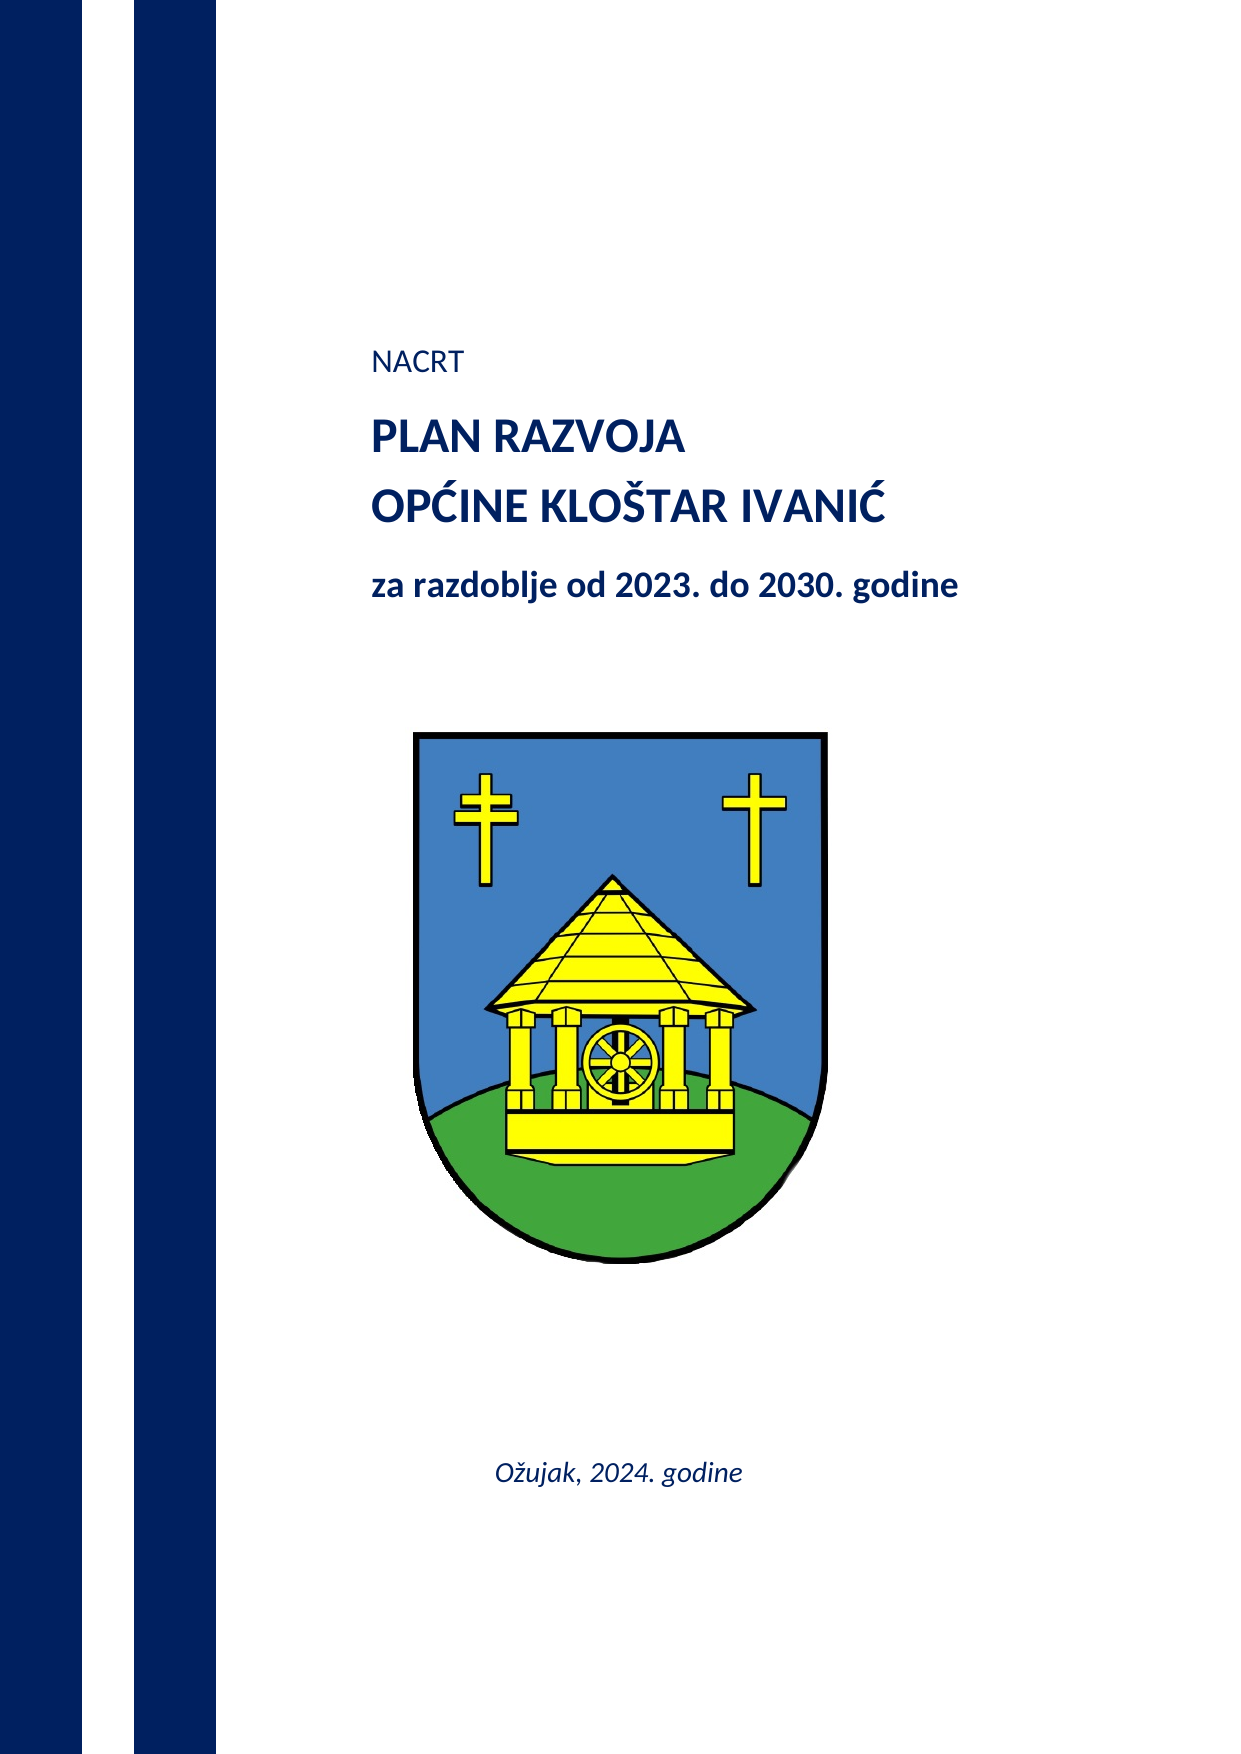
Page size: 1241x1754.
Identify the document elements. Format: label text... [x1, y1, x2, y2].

text PLAN RAZVOJA OPĆINE KLOŠTAR IVANIĆ [371, 404, 1090, 535]
picture [405, 727, 836, 1274]
text Ožujak, 2024. godine [216, 1421, 1090, 1490]
text za razdoblje od 2023. do 2030. godine [371, 561, 1090, 606]
text NACRT [371, 340, 1090, 381]
